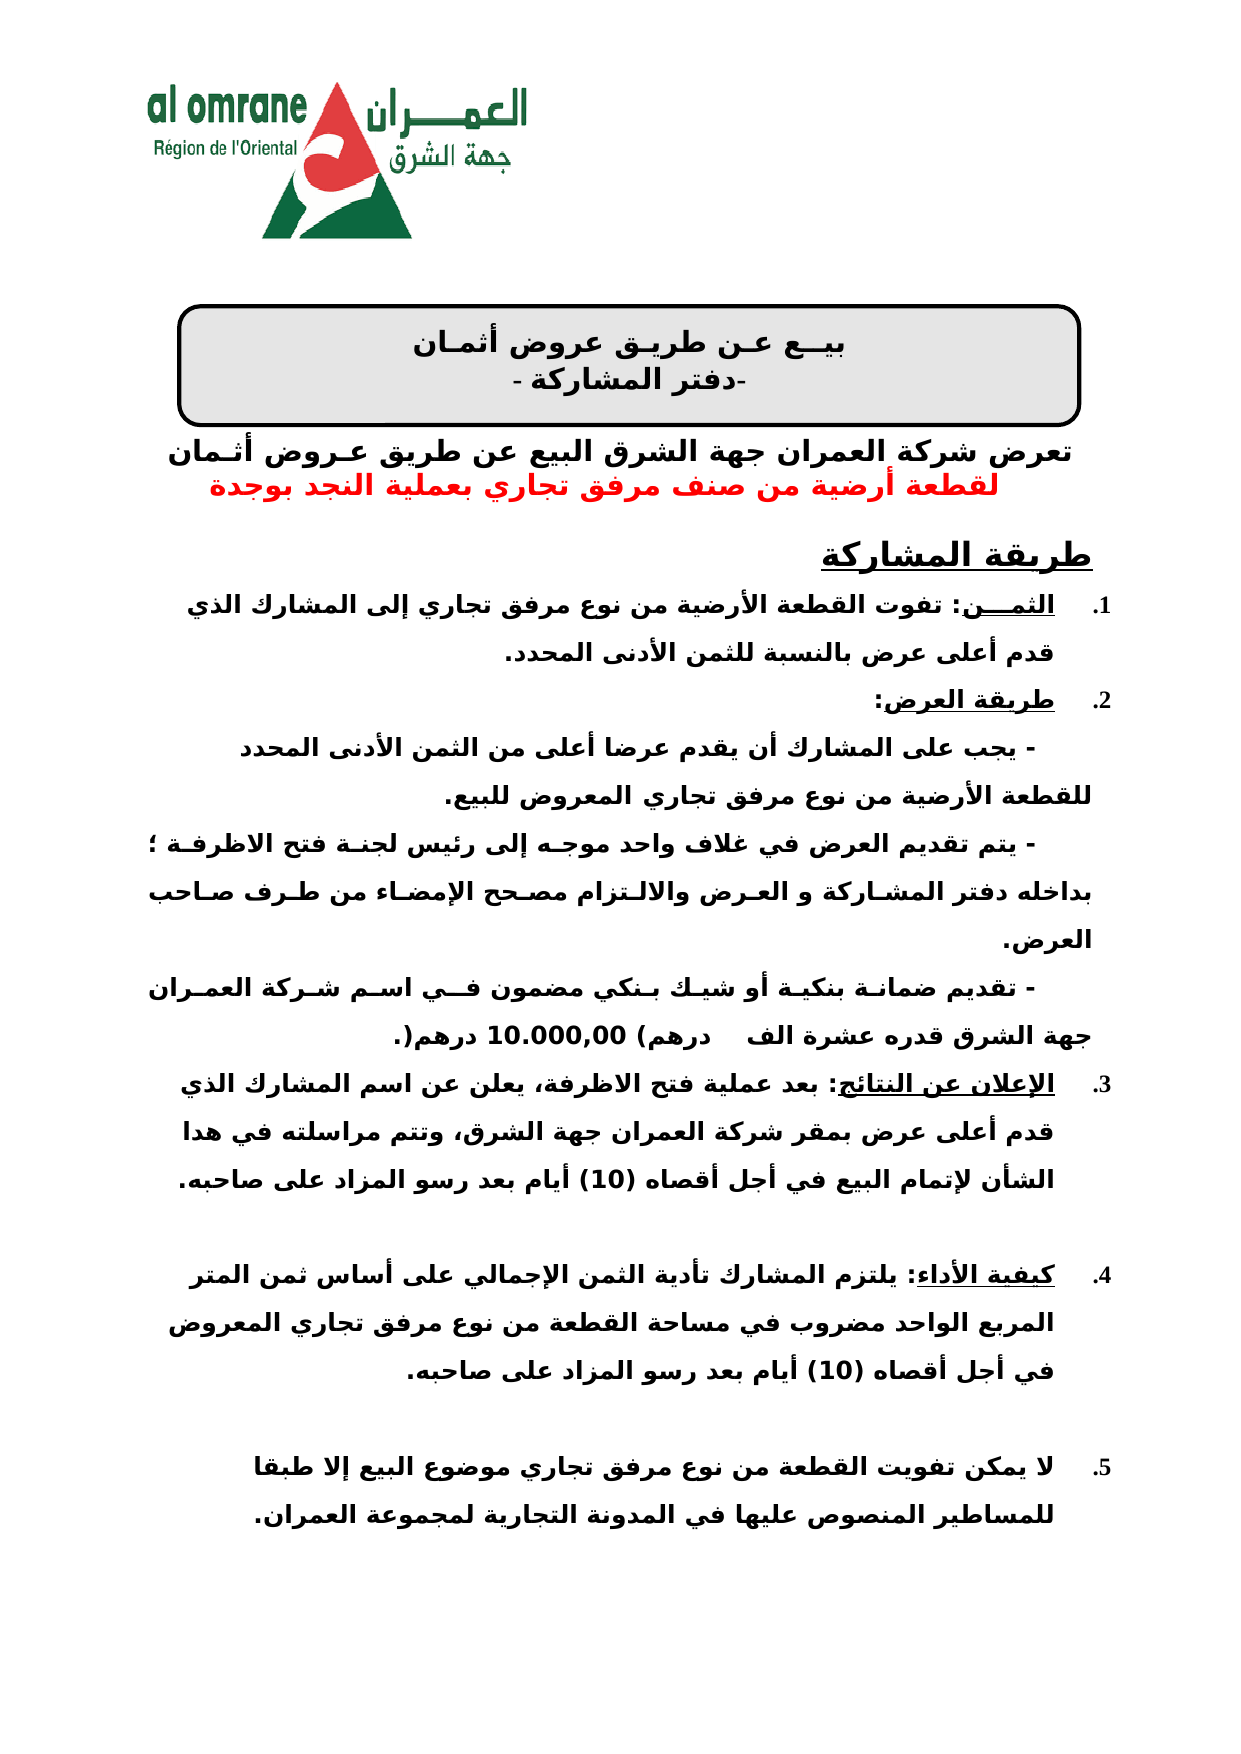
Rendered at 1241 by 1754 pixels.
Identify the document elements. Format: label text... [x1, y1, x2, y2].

text طريقة المشاركة [148, 536, 1092, 575]
text - تقديم ضمانـة بنكيـة أو شيـك بـنكي مضمون فـي اسم شركة العمران جهة الشرق قدره عشرة الف درهم) 10.000,00 درهم(. [148, 958, 1092, 1054]
text تعرض شركة العمران جهة الشرق البيع عن طريق عـروض أثـمان [148, 434, 1092, 468]
text - يجب على المشارك أن يقدم عرضا أعلى من الثمن الأدنى المحدد للقطعة الأرضية من نوع مرفق تجاري المعروض للبيع. [148, 718, 1092, 814]
text - يتم تقديم العرض في غلاف واحد موجه إلى رئيس لجنة فتح الاظرفة ؛ بداخله دفتر المشاركة و العرض والالتزام مصحح الإمضاء من طرف صاحب العرض. [148, 814, 1092, 958]
picture [143, 82, 530, 241]
list طريقة العرض: [148, 671, 1092, 718]
list الإعلان عن النتائج: بعد عملية فتح الاظرفة، يعلن عن اسم المشارك الذي قدم أعلى عرض بمقر شركة العمران جهة الشرق، وتتم مراسلته في هدا الشأن لإتمام البيع في أجل أقصاه (10) أيام بعد رسو المزاد على صاحبه. [148, 1054, 1092, 1198]
list كيفية الأداء: يلتزم المشارك تأدية الثمن الإجمالي على أساس ثمن المتر المربع الواحد مضروب في مساحة القطعة من نوع مرفق تجاري المعروض في أجل أقصاه (10) أيام بعد رسو المزاد على صاحبه. [148, 1246, 1092, 1389]
list الثمـــن: تفوت القطعة الأرضية من نوع مرفق تجاري إلى المشارك الذي قدم أعلى عرض بالنسبة للثمن الأدنى المحدد. [148, 575, 1092, 671]
list لا يمكن تفويت القطعة من نوع مرفق تجاري موضوع البيع إلا طبقا للمساطير المنصوص عليها في المدونة التجارية لمجموعة العمران. [148, 1437, 1092, 1533]
text لقطعة أرضية من صنف مرفق تجاري بعملية النجد بوجدة [148, 468, 1092, 502]
